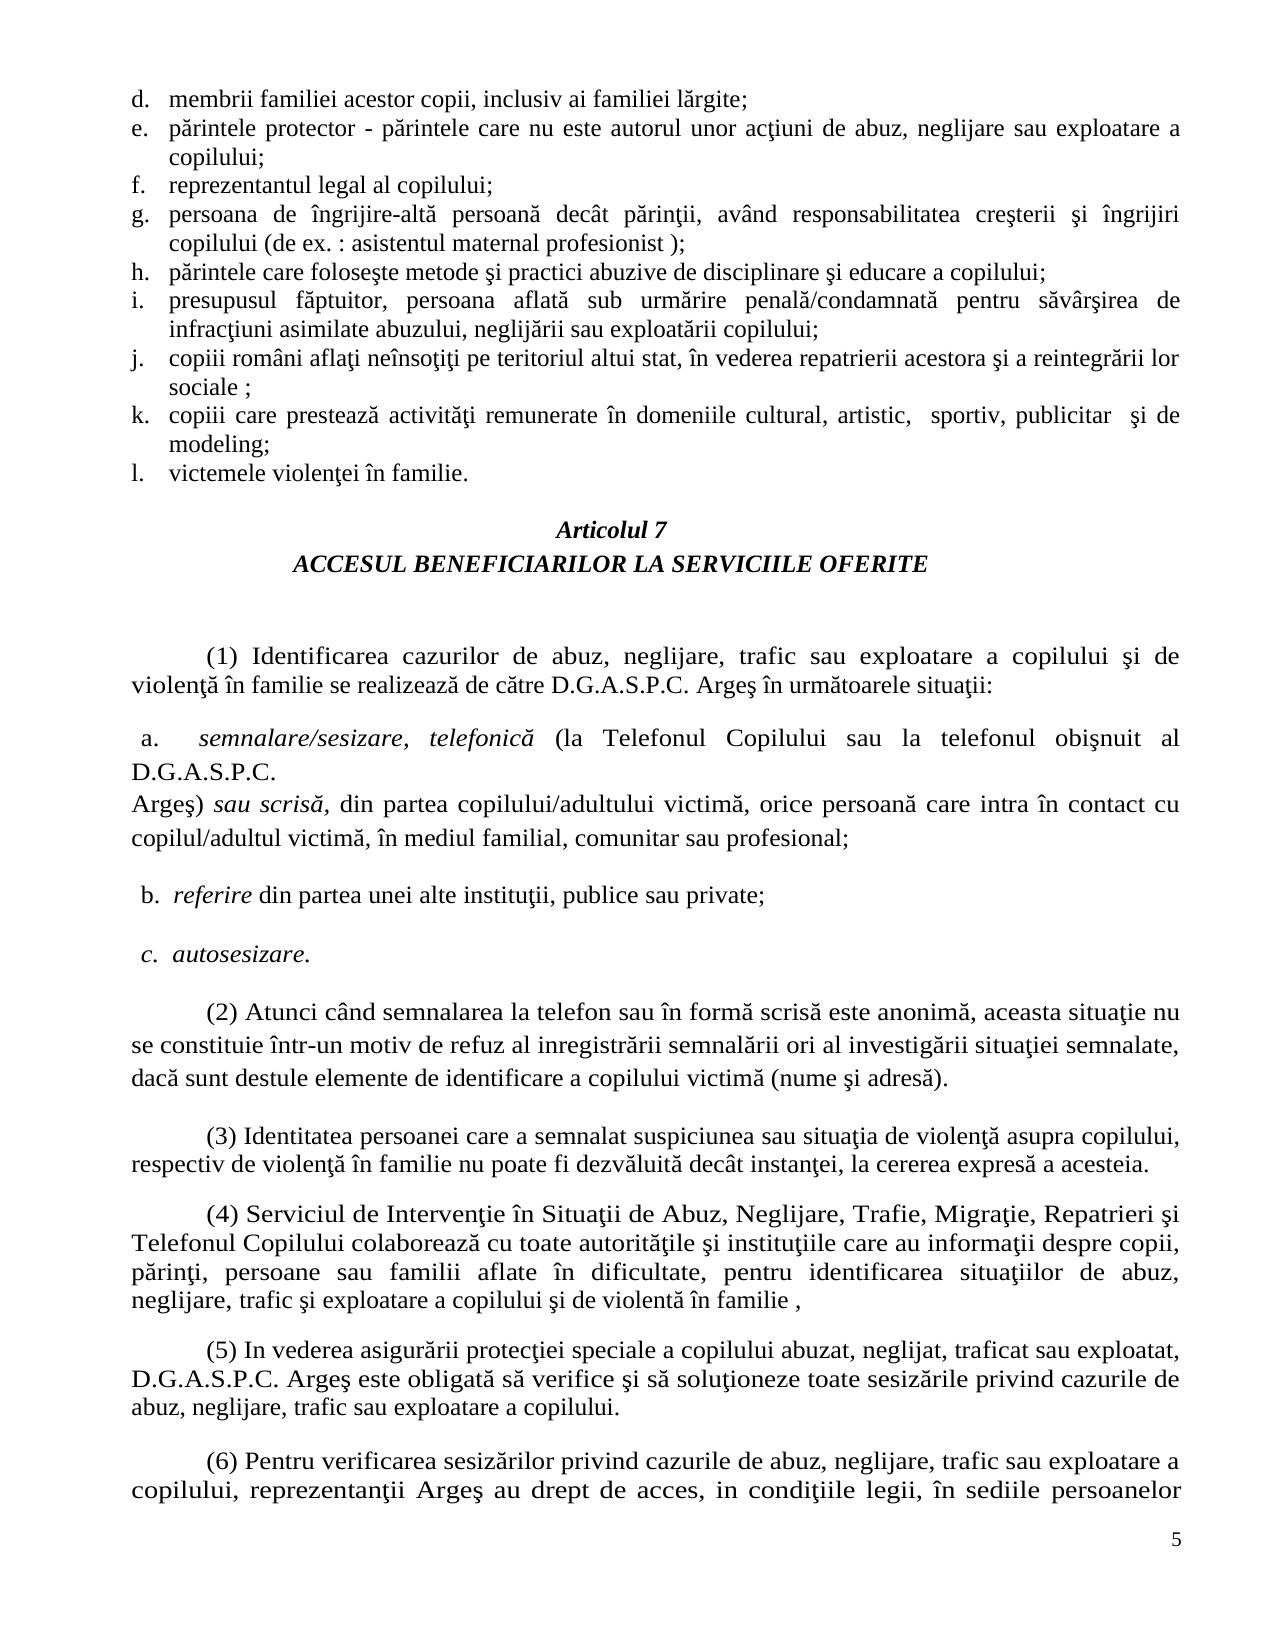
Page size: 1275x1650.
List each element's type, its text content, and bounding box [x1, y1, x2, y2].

text (5) In vederea asigurării protecţiei speciale a copilului abuzat, neglijat, traficat sau exploatat, D.G.A.S.P.C. Argeş este obligată să verifice şi să soluţioneze toate sesizările privind cazurile de abuz, neglijare, trafic sau exploatare a copilului. [131, 1335, 1181, 1421]
text (2) Atunci când semnalarea la telefon sau în formă scrisă este anonimă, aceasta situaţie nu se constituie într-un motiv de refuz al inregistrării semnalării ori al investigării situaţiei semnalate, dacă sunt destule elemente de identificare a copilului victimă (nume şi adresă). [131, 997, 1181, 1091]
list persoana de îngrijire-altă persoană decât părinţii, având responsabilitatea creşterii şi îngrijiri copilului (de ex. : asistentul maternal profesionist ); [131, 199, 1181, 257]
list părintele care foloseşte metode şi practici abuzive de disciplinare şi educare a copilului; [131, 257, 1181, 286]
text (1) Identificarea cazurilor de abuz, neglijare, trafic sau exploatare a copilului şi de violenţă în familie se realizează de către D.G.A.S.P.C. Argeş în următoarele situaţii: [131, 641, 1181, 698]
text ACCESUL BENEFICIARILOR LA SERVICIILE OFERITE [131, 549, 1093, 577]
list copiii români aflaţi neînsoţiţi pe teritoriul altui stat, în vederea repatrierii acestora şi a reintegrării lor sociale ; [131, 343, 1181, 401]
list victemele violenţei în familie. [131, 458, 1181, 487]
text (3) Identitatea persoanei care a semnalat suspiciunea sau situaţia de violenţă asupra copilului, respectiv de violenţă în familie nu poate fi dezvăluită decât instanţei, la cererea expresă a acesteia. [131, 1121, 1181, 1178]
text c. autosesizare. [131, 939, 1181, 967]
list membrii familiei acestor copii, inclusiv ai familiei lărgite; [131, 84, 1181, 113]
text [131, 1446, 1181, 1504]
list presupusul făptuitor, persoana aflată sub urmărire penală/condamnată pentru săvârşirea de infracţiuni asimilate abuzului, neglijării sau exploatării copilului; [131, 286, 1181, 343]
list reprezentantul legal al copilului; [131, 171, 1181, 199]
text Articolul 7 [131, 516, 1093, 544]
text a. semnalare/sesizare, telefonică (la Telefonul Copilului sau la telefonul obişnuit al D.G.A.S.P.C. Argeş) sau scrisă, din partea copilului/adultului victimă, orice persoană care intra în contact cu copilul/adultul victimă, în mediul familial, comunitar sau profesional; [131, 723, 1181, 851]
text b. referire din partea unei alte instituţii, publice sau private; [131, 881, 1181, 909]
list copiii care prestează activităţi remunerate în domeniile cultural, artistic, sportiv, publicitar şi de modeling; [131, 401, 1181, 458]
list părintele protector - părintele care nu este autorul unor acţiuni de abuz, neglijare sau exploatare a copilului; [131, 113, 1181, 171]
text (4) Serviciul de Intervenţie în Situaţii de Abuz, Neglijare, Trafie, Migraţie, Repatrieri şi Telefonul Copilului colaborează cu toate autorităţile şi instituţiile care au informaţii despre copii, părinţi, persoane sau familii aflate în dificultate, pentru identificarea situaţiilor de abuz, neglijare, trafic şi exploatare a copilului şi de violentă în familie , [131, 1199, 1181, 1314]
